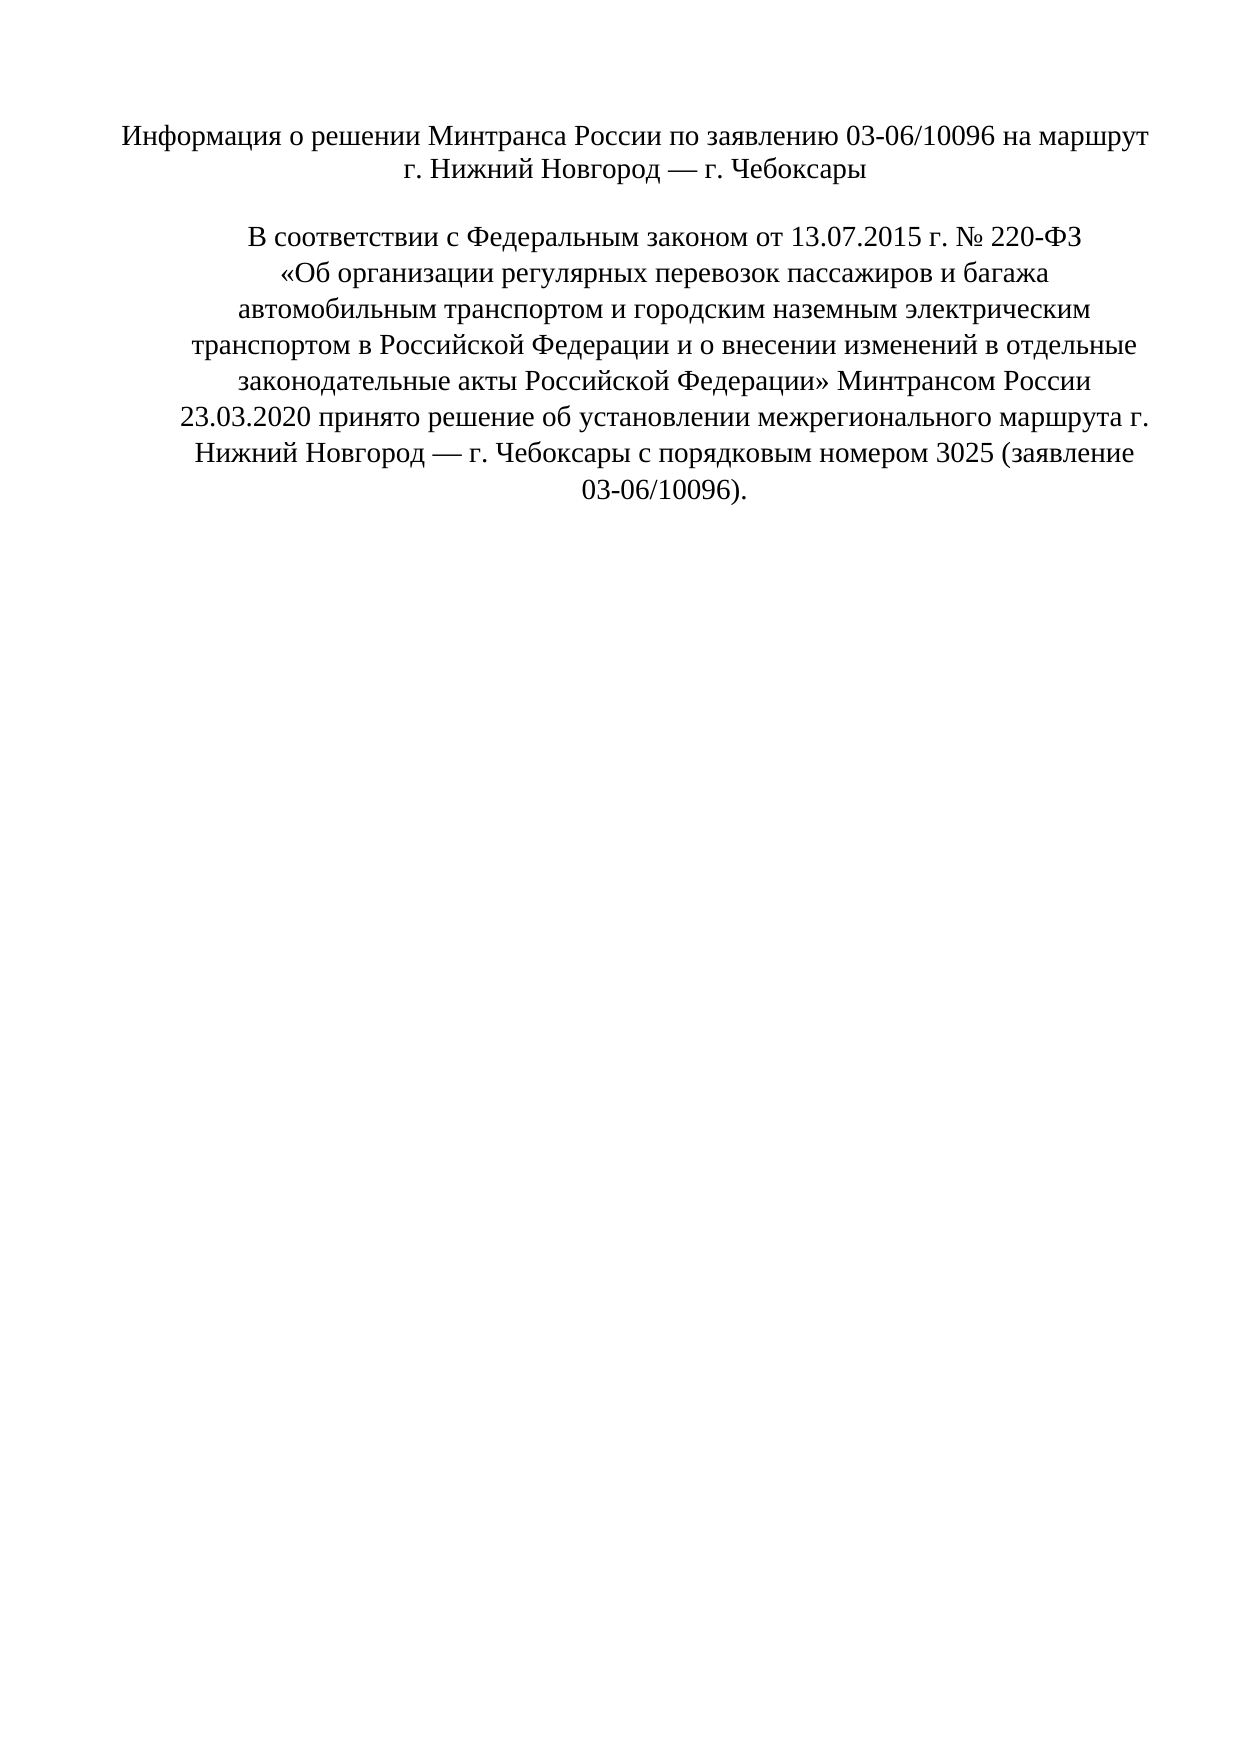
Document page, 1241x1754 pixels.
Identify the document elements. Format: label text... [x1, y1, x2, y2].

text В соответствии с Федеральным законом от 13.07.2015 г. № 220-ФЗ «Об организации регулярных перевозок пассажиров и багажа автомобильным транспортом и городским наземным электрическим транспортом в Российской Федерации и о внесении изменений в отдельные законодательные акты Российской Федерации» Минтрансом России 23.03.2020 принято решение об установлении межрегионального маршрута г. Нижний Новгород — г. Чебоксары с порядковым номером 3025 (заявление 03-06/10096). [177, 219, 1152, 505]
text Информация о решении Минтранса России по заявлению 03-06/10096 на маршрут г. Нижний Новгород — г. Чебоксары [118, 118, 1152, 185]
